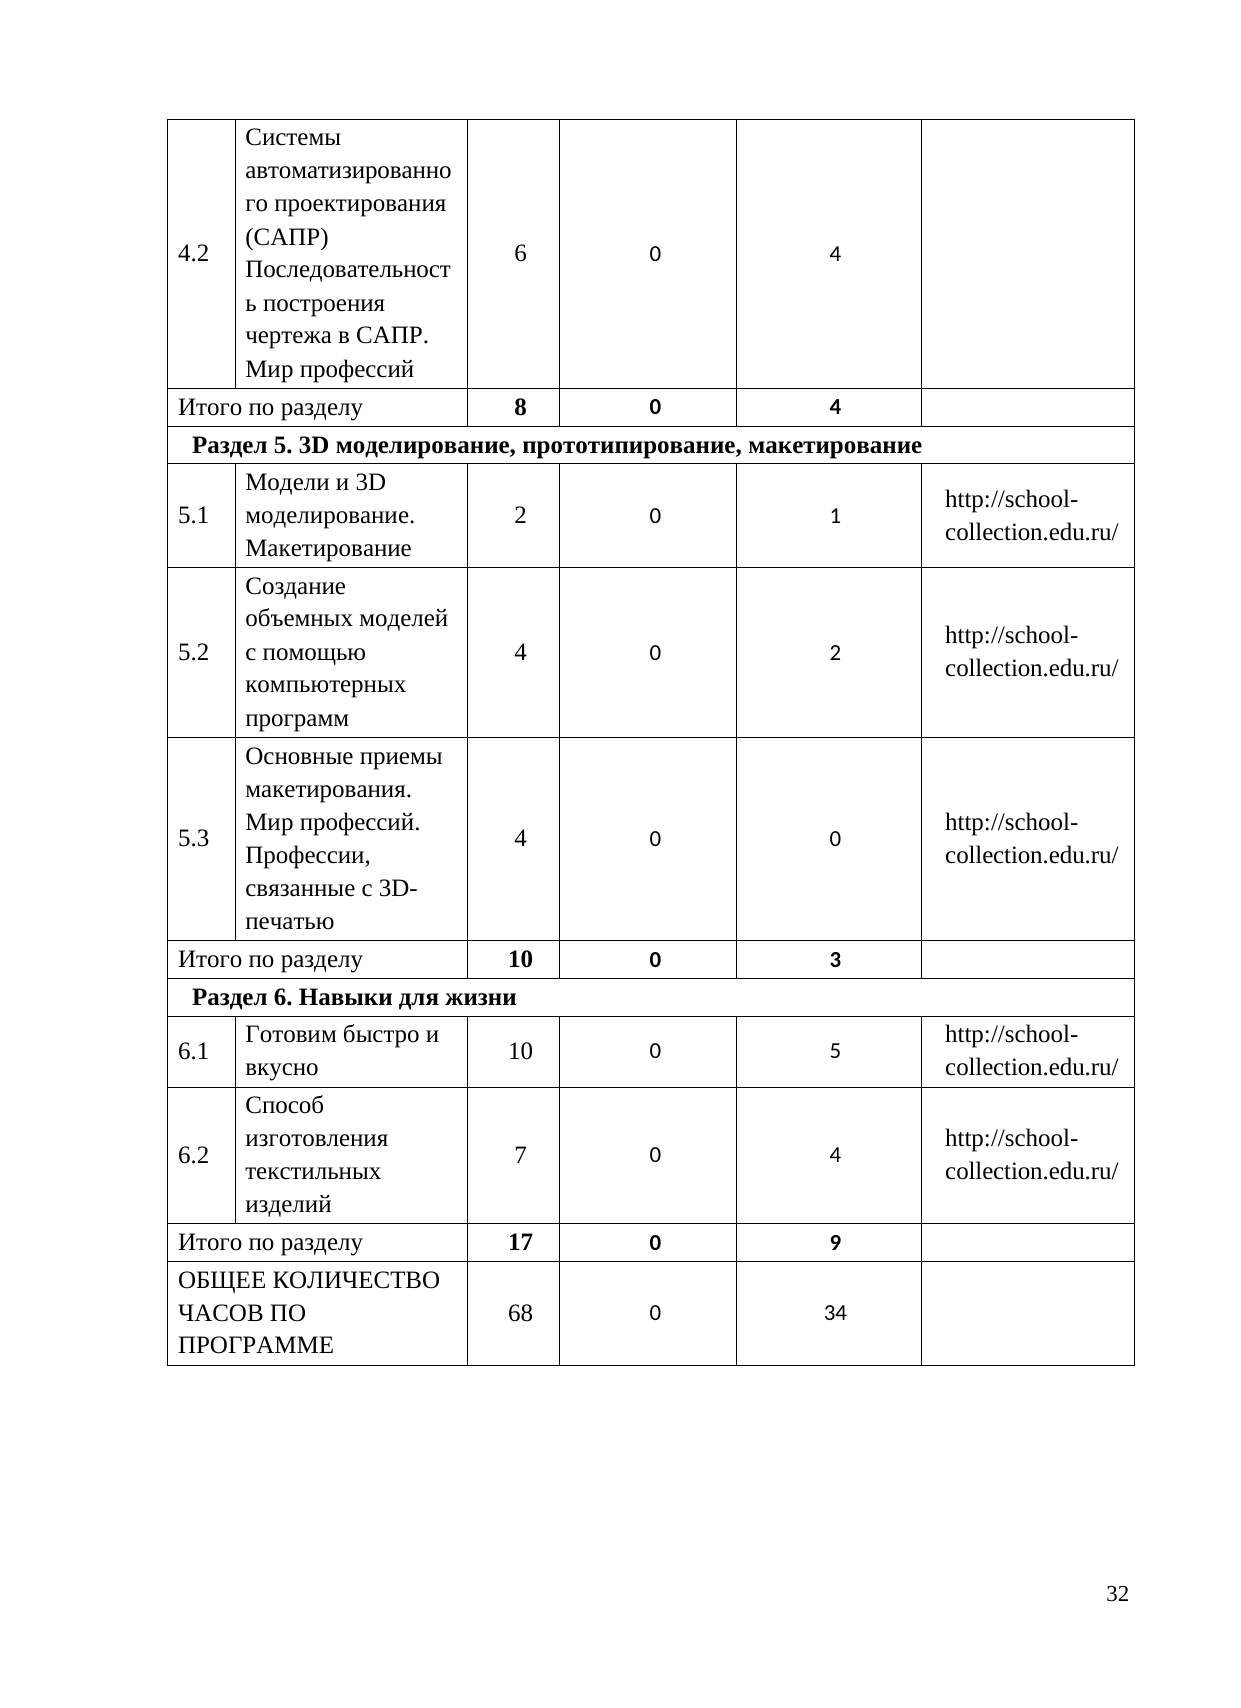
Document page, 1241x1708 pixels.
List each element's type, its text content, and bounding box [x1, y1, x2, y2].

table_cell 6.1 [168, 1017, 235, 1086]
table_cell 1 [737, 464, 921, 567]
table_cell Создание объемных моделей с помощью компьютерных программ [236, 568, 467, 737]
table_cell Способ изготовления текстильных изделий [236, 1088, 467, 1223]
table_cell 0 [560, 1224, 736, 1261]
table_cell http://school- collection.edu.ru/ [922, 738, 1134, 940]
table_cell 5.3 [168, 738, 235, 940]
table_cell Основные приемы макетирования. Мир профессий. Профессии, связанные с 3D- печатью [236, 738, 467, 940]
table_cell 4 [468, 568, 559, 737]
table_cell [922, 389, 1134, 426]
table_header 0 [560, 120, 736, 388]
table_cell 0 [560, 1088, 736, 1223]
table_cell Модели и 3D моделирование. Макетирование [236, 464, 467, 567]
table_cell Итого по разделу [168, 1224, 467, 1261]
table_cell 10 [468, 1017, 559, 1086]
table_cell [922, 1224, 1134, 1261]
table_cell 7 [468, 1088, 559, 1223]
table_header 4.2 [168, 120, 235, 388]
table_cell 3 [737, 941, 921, 978]
table_cell 0 [560, 1262, 736, 1364]
table_cell http://school- collection.edu.ru/ [922, 1088, 1134, 1223]
table_cell http://school- collection.edu.ru/ [922, 464, 1134, 567]
table_cell 2 [737, 568, 921, 737]
table_cell 9 [737, 1224, 921, 1261]
table_cell 5 [737, 1017, 921, 1086]
table_header 6 [468, 120, 559, 388]
table_cell 17 [468, 1224, 559, 1261]
table_cell 4 [737, 389, 921, 426]
table_cell 0 [560, 941, 736, 978]
table_cell Раздел 6. Навыки для жизни [168, 979, 1134, 1016]
table_cell 4 [468, 738, 559, 940]
table_cell 68 [468, 1262, 559, 1364]
table_cell 0 [560, 1017, 736, 1086]
table_cell 0 [560, 464, 736, 567]
table_cell 8 [468, 389, 559, 426]
table_cell Готовим быстро и вкусно [236, 1017, 467, 1086]
table_cell [922, 941, 1134, 978]
table_cell 0 [737, 738, 921, 940]
table_header 4 [737, 120, 921, 388]
table_cell ОБЩЕЕ КОЛИЧЕСТВО ЧАСОВ ПО ПРОГРАММЕ [168, 1262, 467, 1364]
table_cell Итого по разделу [168, 941, 467, 978]
table_cell 2 [468, 464, 559, 567]
table_cell http://school- collection.edu.ru/ [922, 1017, 1134, 1086]
table_cell 0 [560, 568, 736, 737]
table_cell Итого по разделу [168, 389, 467, 426]
table_cell 5.1 [168, 464, 235, 567]
table_cell 10 [468, 941, 559, 978]
table_cell 34 [737, 1262, 921, 1364]
table_cell 6.2 [168, 1088, 235, 1223]
table_header [922, 120, 1134, 388]
table_cell 4 [737, 1088, 921, 1223]
table_cell 0 [560, 738, 736, 940]
table_cell Раздел 5. 3D моделирование, прототипирование, макетирование [168, 427, 1134, 463]
table_header Системы автоматизированно го проектирования (САПР) Последовательност ь построения чертежа в САПР. Мир профессий [236, 120, 467, 388]
table_cell [922, 1262, 1134, 1364]
table_cell 0 [560, 389, 736, 426]
table_cell 5.2 [168, 568, 235, 737]
table_cell http://school- collection.edu.ru/ [922, 568, 1134, 737]
